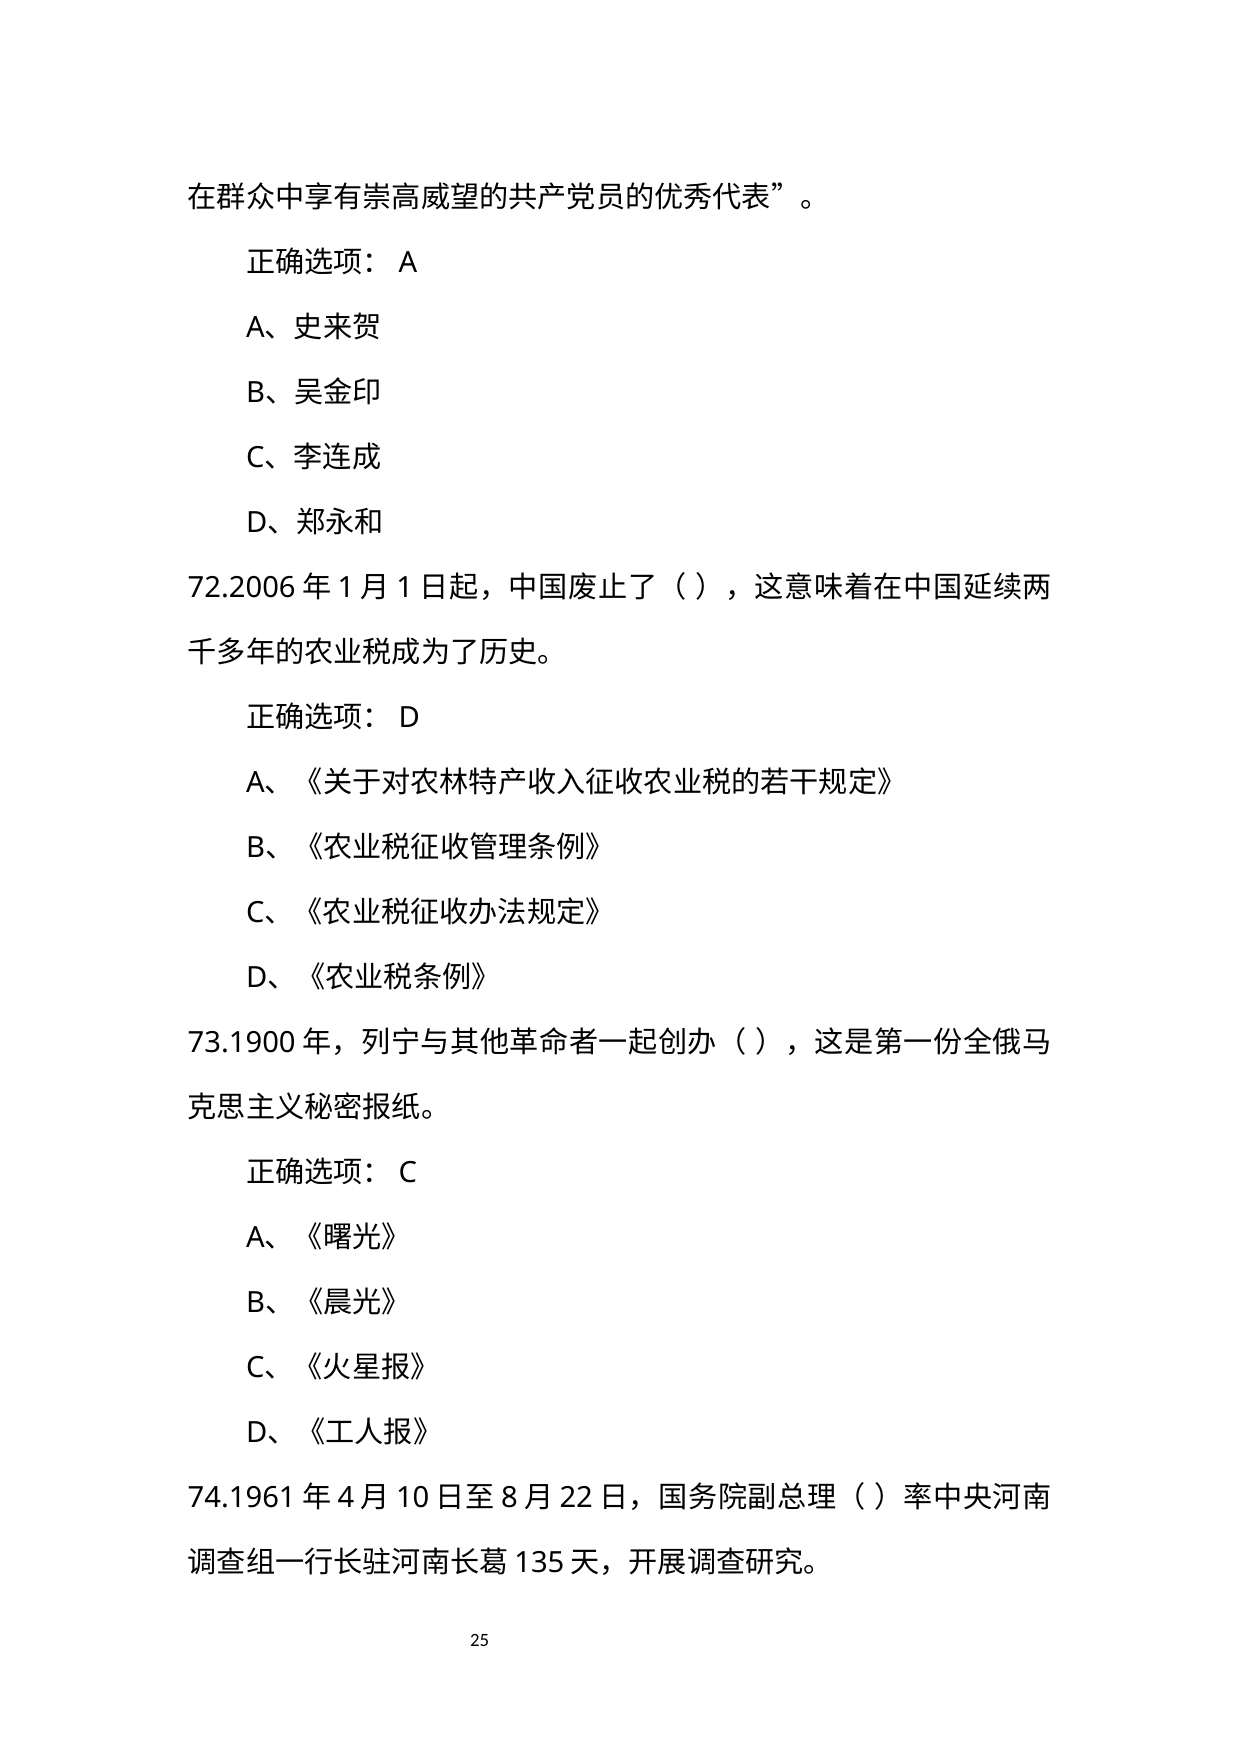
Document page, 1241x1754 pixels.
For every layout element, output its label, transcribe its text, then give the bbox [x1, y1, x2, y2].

list 正确选项： D [187, 682, 1053, 747]
list B、吴金印 [187, 357, 1053, 422]
list 正确选项： A [187, 227, 1053, 292]
list C、《农业税征收办法规定》 [187, 877, 1053, 942]
list D、《农业税条例》 [187, 942, 1053, 1007]
list 正确选项： C [187, 1137, 1053, 1202]
list 74.1961年4月10日至8月22日，国务院副总理（ ）率中央河南调查组一行长驻河南长葛135天，开展调查研究。 [187, 1462, 1053, 1592]
list A、《关于对农林特产收入征收农业税的若干规定》 [187, 747, 1053, 812]
list B、《农业税征收管理条例》 [187, 812, 1053, 877]
list C、李连成 [187, 422, 1053, 487]
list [187, 162, 1053, 227]
list 72.2006年1月1日起，中国废止了（ ），这意味着在中国延续两千多年的农业税成为了历史。 [187, 552, 1053, 682]
list B、《晨光》 [187, 1267, 1053, 1332]
list 73.1900年，列宁与其他革命者一起创办（ ），这是第一份全俄马克思主义秘密报纸。 [187, 1007, 1053, 1137]
list A、《曙光》 [187, 1202, 1053, 1267]
list D、郑永和 [187, 487, 1053, 552]
list A、史来贺 [187, 292, 1053, 357]
list C、《火星报》 [187, 1332, 1053, 1397]
list D、《工人报》 [187, 1397, 1053, 1462]
